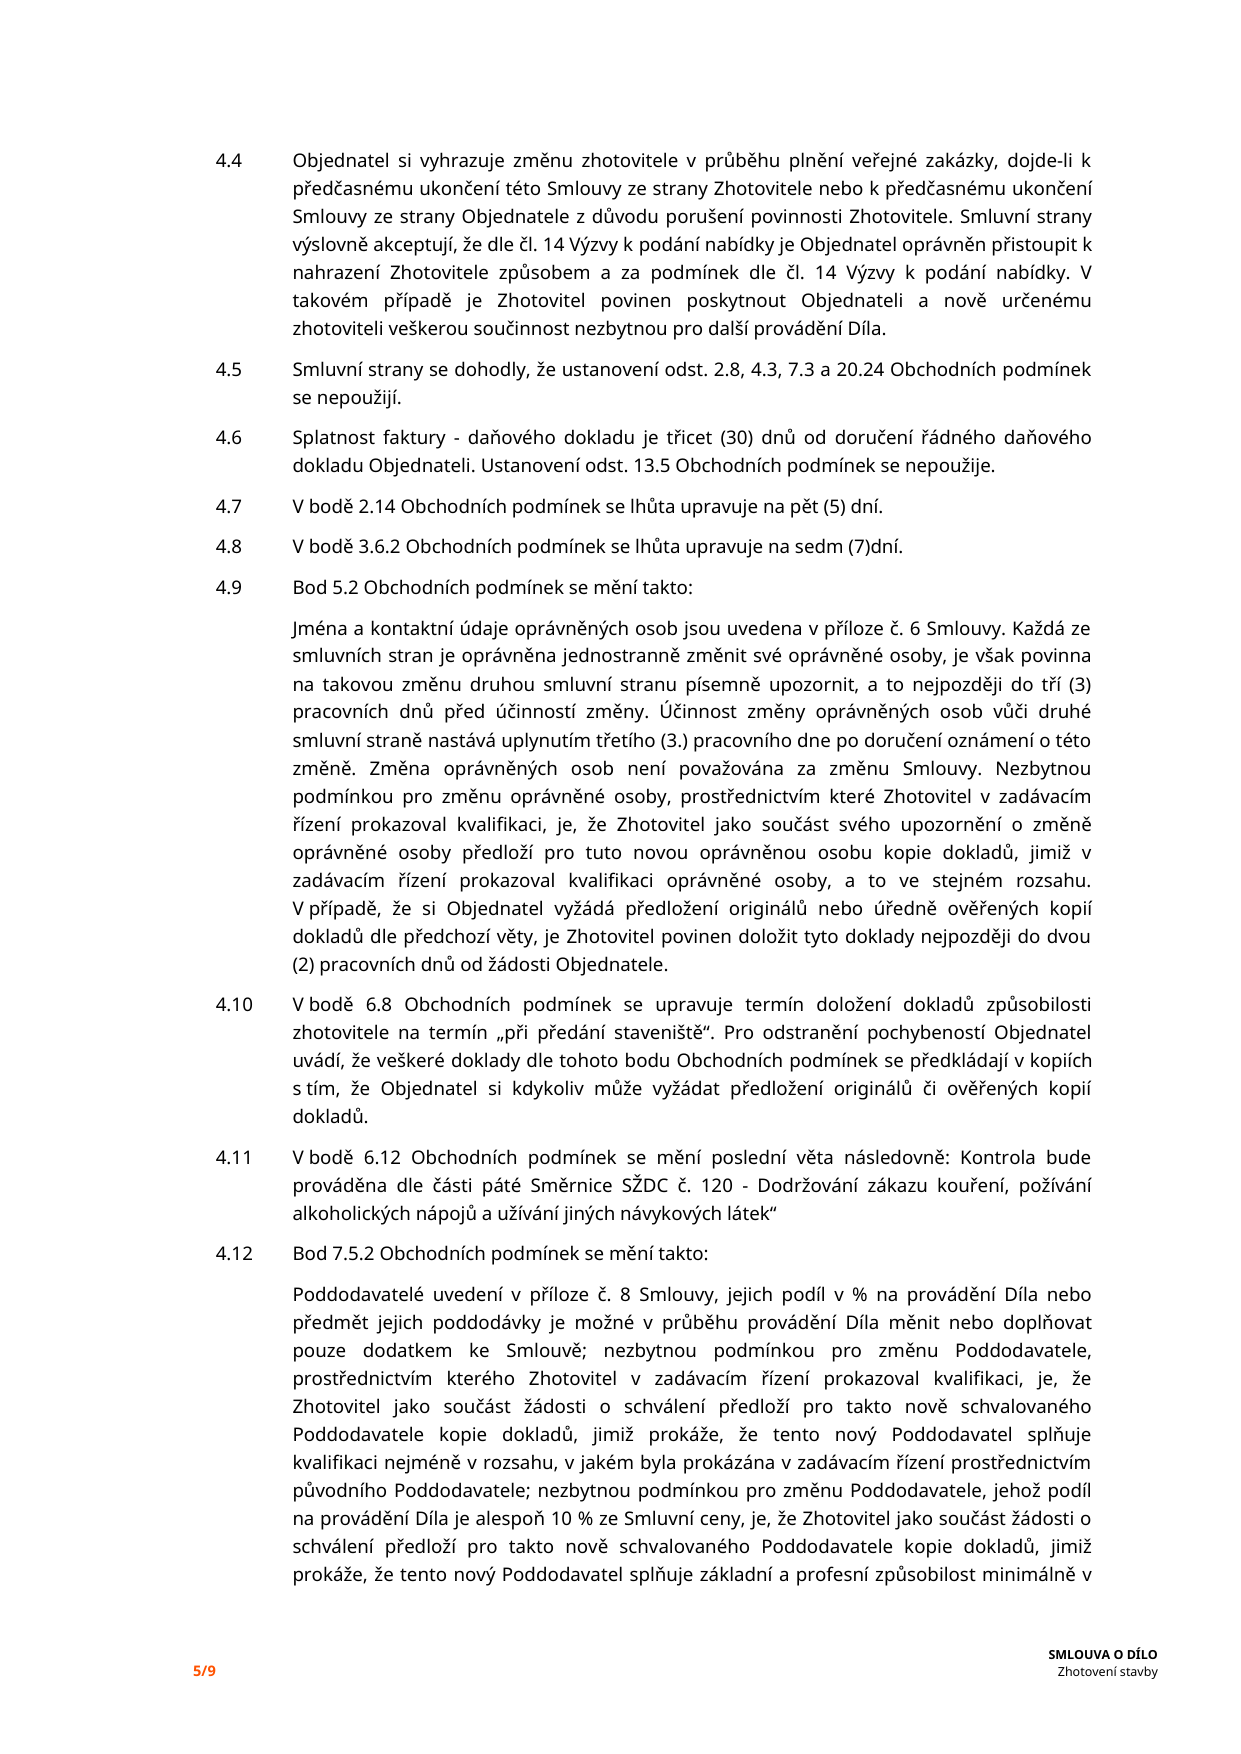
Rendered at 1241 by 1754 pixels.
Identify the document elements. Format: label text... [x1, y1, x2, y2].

text V bodě 6.12 Obchodních podmínek se mění poslední věta následovně: Kontrola bude prováděna dle části páté Směrnice SŽDC č. 120 - Dodržování zákazu kouření, požívání alkoholických nápojů a užívání jiných návykových látek“ [216, 1144, 1093, 1226]
text Objednatel si vyhrazuje změnu zhotovitele v průběhu plnění veřejné zakázky, dojde-li k předčasnému ukončení této Smlouvy ze strany Zhotovitele nebo k předčasnému ukončení Smlouvy ze strany Objednatele z důvodu porušení povinnosti Zhotovitele. Smluvní strany výslovně akceptují, že dle čl. 14 Výzvy k podání nabídky je Objednatel oprávněn přistoupit k nahrazení Zhotovitele způsobem a za podmínek dle čl. 14 Výzvy k podání nabídky. V takovém případě je Zhotovitel povinen poskytnout Objednateli a nově určenému zhotoviteli veškerou součinnost nezbytnou pro další provádění Díla. [216, 147, 1093, 341]
text Bod 7.5.2 Obchodních podmínek se mění takto: [216, 1241, 1093, 1266]
text Splatnost faktury - daňového dokladu je třicet (30) dnů od doručení řádného daňového dokladu Objednateli. Ustanovení odst. 13.5 Obchodních podmínek se nepoužije. [216, 425, 1093, 478]
text Smluvní strany se dohodly, že ustanovení odst. 2.8, 4.3, 7.3 a 20.24 Obchodních podmínek se nepoužijí. [216, 356, 1093, 410]
text V bodě 2.14 Obchodních podmínek se lhůta upravuje na pět (5) dní. [216, 493, 1093, 519]
text Bod 5.2 Obchodních podmínek se mění takto: [216, 574, 1093, 600]
text Jména a kontaktní údaje oprávněných osob jsou uvedena v příloze č. 6 Smlouvy. Každá ze smluvních stran je oprávněna jednostranně změnit své oprávněné osoby, je však povinna na takovou změnu druhou smluvní stranu písemně upozornit, a to nejpozději do tří (3) pracovních dnů před účinností změny. Účinnost změny oprávněných osob vůči druhé smluvní straně nastává uplynutím třetího (3.) pracovního dne po doručení oznámení o této změně. Změna oprávněných osob není považována za změnu Smlouvy. Nezbytnou podmínkou pro změnu oprávněné osoby, prostřednictvím které Zhotovitel v zadávacím řízení prokazoval kvalifikaci, je, že Zhotovitel jako součást svého upozornění o změně oprávněné osoby předloží pro tuto novou oprávněnou osobu kopie dokladů, jimiž v zadávacím řízení prokazoval kvalifikaci oprávněné osoby, a to ve stejném rozsahu. V případě, že si Objednatel vyžádá předložení originálů nebo úředně ověřených kopií dokladů dle předchozí věty, je Zhotovitel povinen doložit tyto doklady nejpozději do dvou (2) pracovních dnů od žádosti Objednatele. [292, 615, 1093, 977]
text V bodě 6.8 Obchodních podmínek se upravuje termín doložení dokladů způsobilosti zhotovitele na termín „při předání staveniště“. Pro odstranění pochybeností Objednatel uvádí, že veškeré doklady dle tohoto bodu Obchodních podmínek se předkládají v kopiích s tím, že Objednatel si kdykoliv může vyžádat předložení originálů či ověřených kopií dokladů. [216, 992, 1093, 1129]
text V bodě 3.6.2 Obchodních podmínek se lhůta upravuje na sedm (7)dní. [216, 534, 1093, 559]
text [292, 1281, 1093, 1587]
